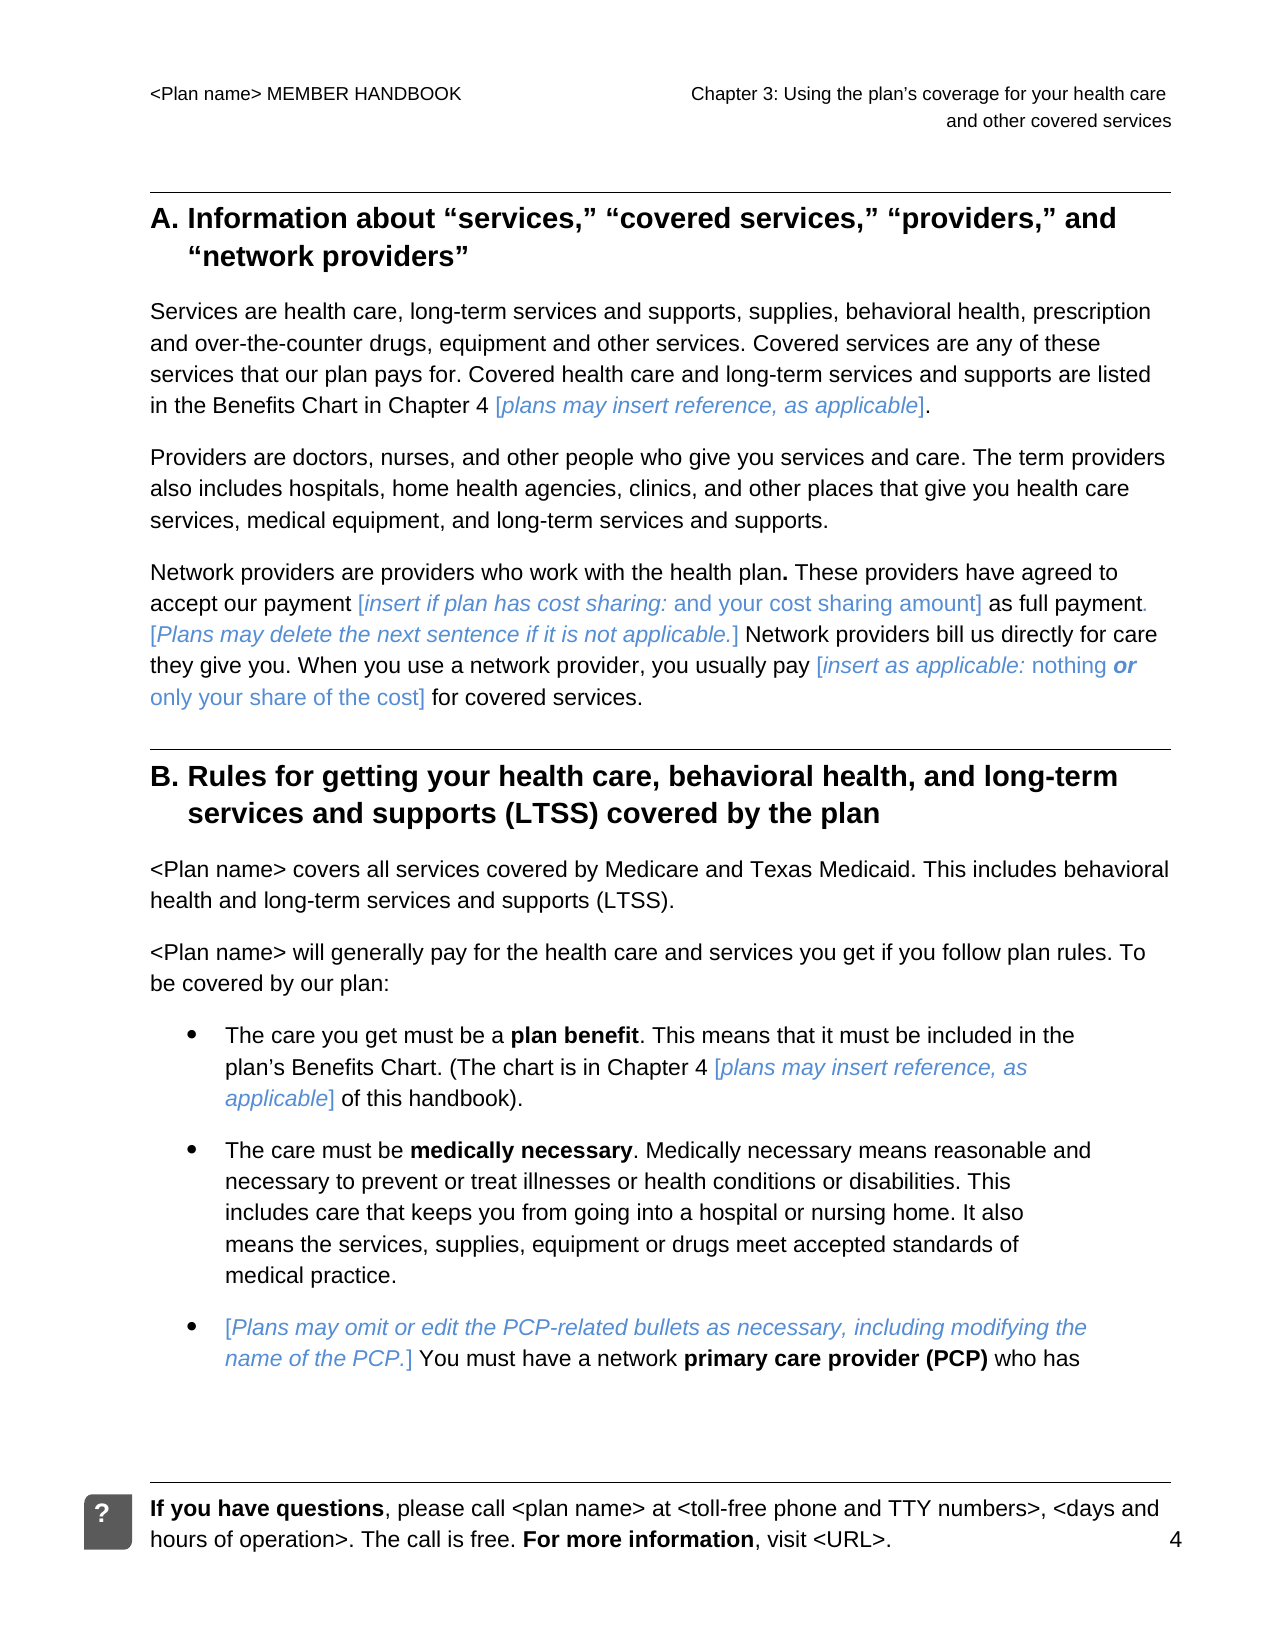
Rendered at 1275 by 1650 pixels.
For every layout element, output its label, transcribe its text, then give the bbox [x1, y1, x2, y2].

text Providers are doctors, nurses, and other people who give you services and care. The term providers also includes hospitals, home health agencies, clinics, and other places that give you health care services, medical equipment, and long-term services and supports. [150, 441, 1171, 534]
text Network providers are providers who work with the health plan. These providers have agreed to accept our payment [insert if plan has cost sharing: and your cost sharing amount] as full payment. [Plans may delete the next sentence if it is not applicable.] Network providers bill us directly for care they give you. When you use a network provider, you usually pay [insert as applicable: nothing or only your share of the cost] for covered services. [150, 555, 1171, 711]
text Services are health care, long-term services and supports, supplies, behavioral health, prescription and over-the-counter drugs, equipment and other services. Covered services are any of these services that our plan pays for. Covered health care and long-term services and supports are listed in the Benefits Chart in Chapter 4 [plans may insert reference, as applicable]. [150, 295, 1171, 420]
text <Plan name> will generally pay for the health care and services you get if you follow plan rules. To be covered by our plan: [150, 935, 1171, 998]
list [187, 1310, 1096, 1373]
list The care you get must be a plan benefit. This means that it must be included in the plan’s Benefits Chart. (The chart is in Chapter 4 [plans may insert reference, as applicable] of this handbook). [187, 1019, 1096, 1112]
text <Plan name> covers all services covered by Medicare and Texas Medicaid. This includes behavioral health and long-term services and supports (LTSS). [150, 852, 1171, 914]
subtitle A. Information about “services,” “covered services,” “providers,” and “network providers” [150, 193, 1171, 274]
subtitle B. Rules for getting your health care, behavioral health, and long-term services and supports (LTSS) covered by the plan [150, 750, 1171, 831]
list The care must be medically necessary. Medically necessary means reasonable and necessary to prevent or treat illnesses or health conditions or disabilities. This includes care that keeps you from going into a hospital or nursing home. It also means the services, supplies, equipment or drugs meet accepted standards of medical practice. [187, 1133, 1096, 1289]
